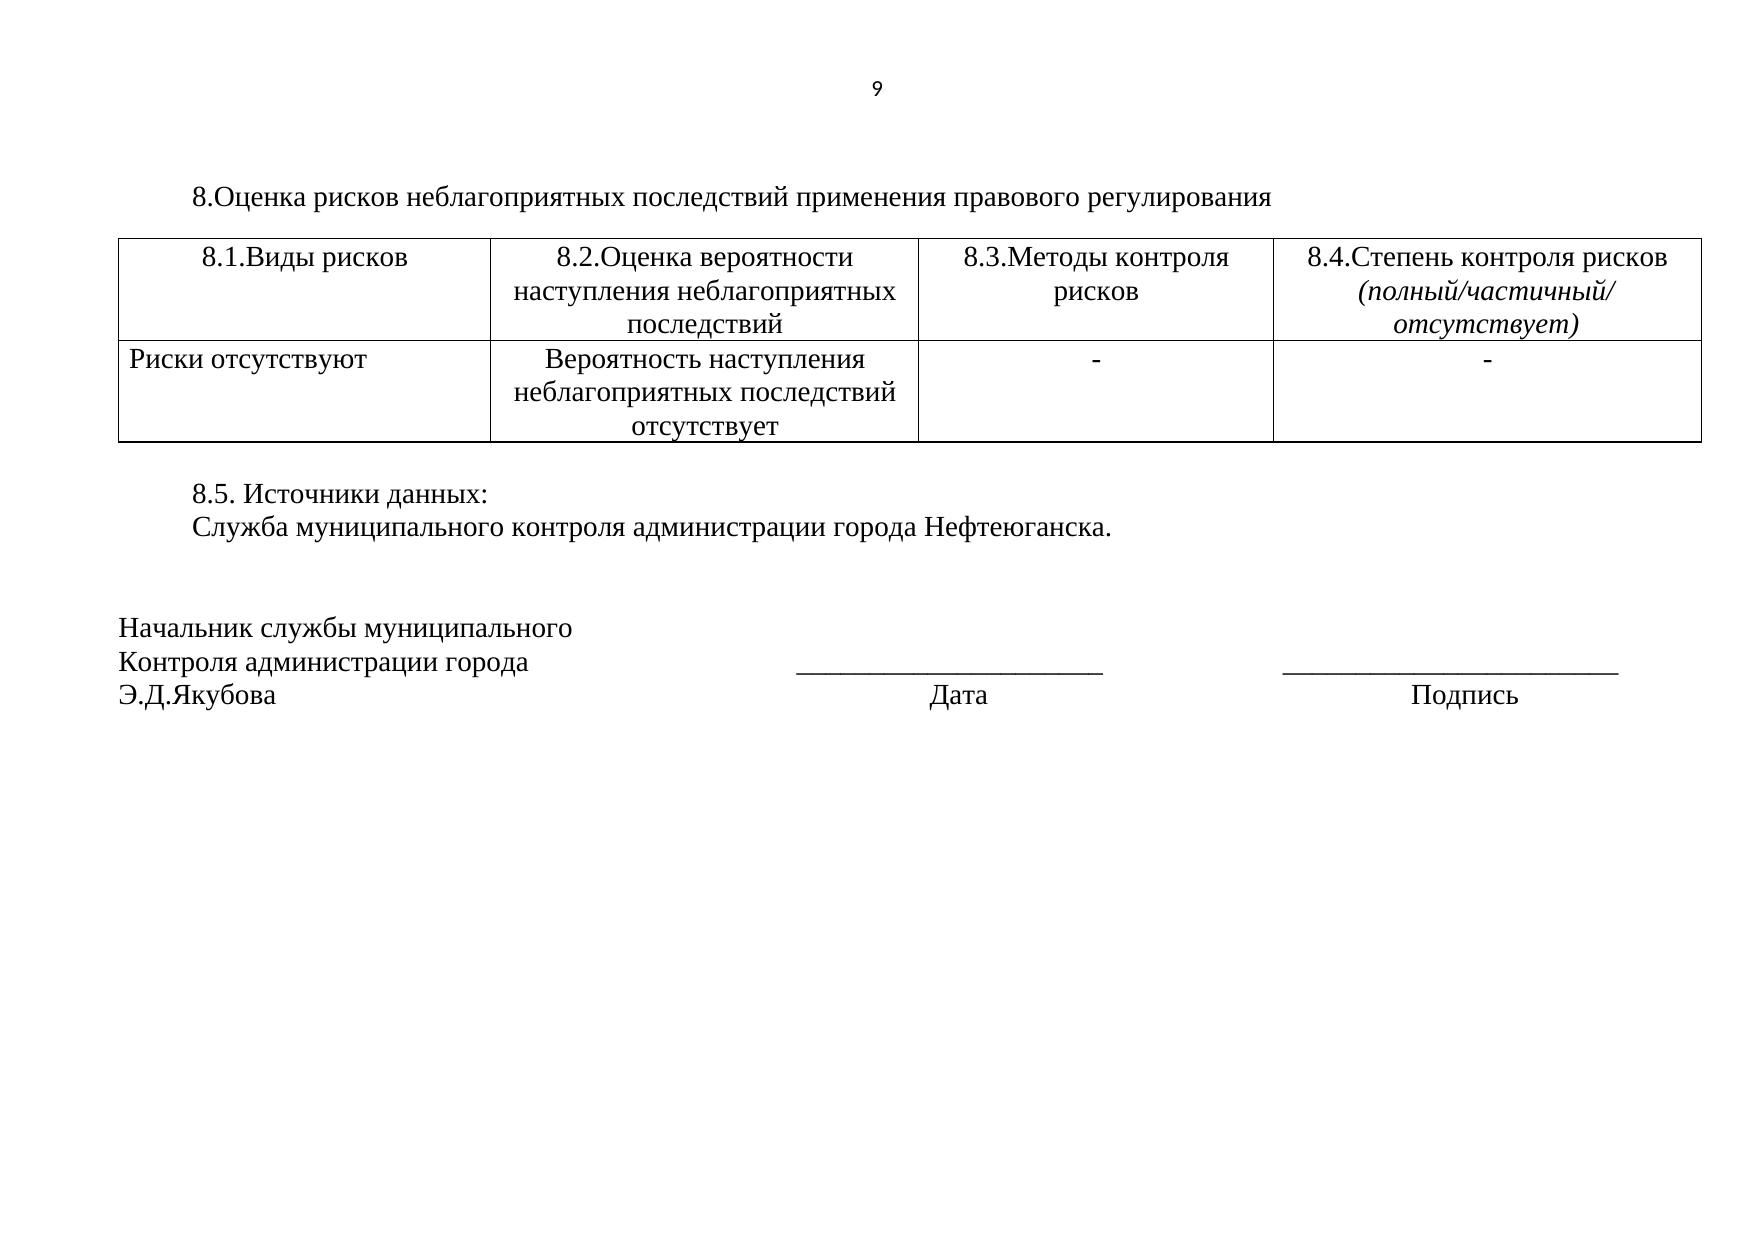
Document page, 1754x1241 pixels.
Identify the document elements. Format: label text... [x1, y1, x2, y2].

table_cell - [1274, 341, 1701, 441]
text 8.Оценка рисков неблагоприятных последствий применения правового регулирования [118, 179, 1636, 213]
text Контроля администрации города _____________________ _______________________ [118, 644, 1636, 677]
table_header 8.1.Виды рисков [119, 239, 490, 340]
table_header 8.3.Методы контроля рисков [919, 239, 1273, 340]
text 8.5. Источники данных: [118, 476, 1636, 509]
table_header 8.4.Степень контроля рисков (полный/частичный/ отсутствует) [1274, 239, 1701, 340]
table_cell Вероятность наступления неблагоприятных последствий отсутствует [491, 341, 918, 441]
table_header 8.2.Оценка вероятности наступления неблагоприятных последствий [491, 239, 918, 340]
text Служба муниципального контроля администрации города Нефтеюганска. [118, 509, 1636, 543]
text Э.Д.Якубова Дата Подпись [118, 677, 1636, 711]
text Начальник службы муниципального [118, 610, 1636, 644]
table_cell Риски отсутствуют [119, 341, 490, 441]
table_cell - [919, 341, 1273, 441]
